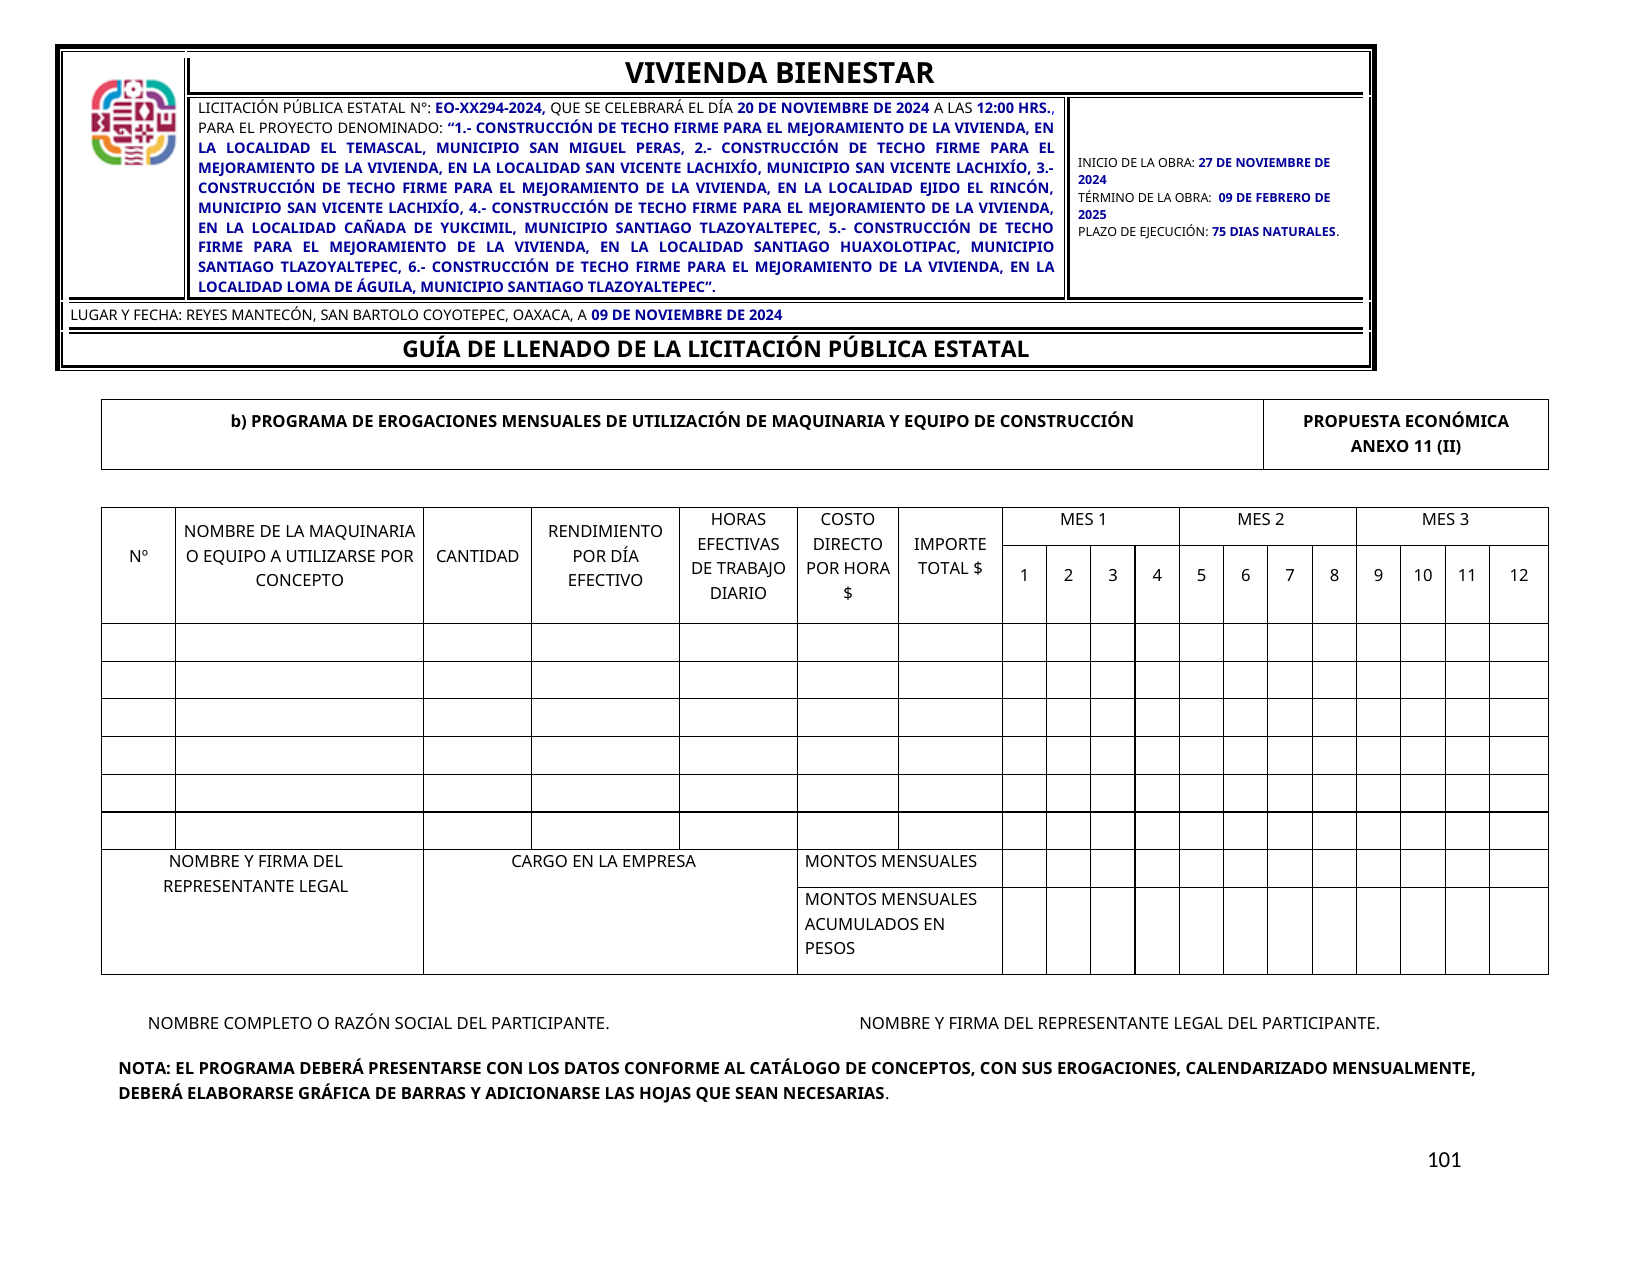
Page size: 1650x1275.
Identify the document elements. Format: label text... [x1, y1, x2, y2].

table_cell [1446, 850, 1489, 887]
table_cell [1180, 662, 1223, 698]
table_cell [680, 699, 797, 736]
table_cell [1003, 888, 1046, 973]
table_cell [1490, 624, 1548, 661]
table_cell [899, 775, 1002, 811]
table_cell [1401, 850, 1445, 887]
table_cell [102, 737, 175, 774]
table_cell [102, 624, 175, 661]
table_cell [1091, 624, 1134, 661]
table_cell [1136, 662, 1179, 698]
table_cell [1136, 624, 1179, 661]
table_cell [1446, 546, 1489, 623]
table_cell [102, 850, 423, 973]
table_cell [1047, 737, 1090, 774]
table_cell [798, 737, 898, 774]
picture [80, 71, 184, 171]
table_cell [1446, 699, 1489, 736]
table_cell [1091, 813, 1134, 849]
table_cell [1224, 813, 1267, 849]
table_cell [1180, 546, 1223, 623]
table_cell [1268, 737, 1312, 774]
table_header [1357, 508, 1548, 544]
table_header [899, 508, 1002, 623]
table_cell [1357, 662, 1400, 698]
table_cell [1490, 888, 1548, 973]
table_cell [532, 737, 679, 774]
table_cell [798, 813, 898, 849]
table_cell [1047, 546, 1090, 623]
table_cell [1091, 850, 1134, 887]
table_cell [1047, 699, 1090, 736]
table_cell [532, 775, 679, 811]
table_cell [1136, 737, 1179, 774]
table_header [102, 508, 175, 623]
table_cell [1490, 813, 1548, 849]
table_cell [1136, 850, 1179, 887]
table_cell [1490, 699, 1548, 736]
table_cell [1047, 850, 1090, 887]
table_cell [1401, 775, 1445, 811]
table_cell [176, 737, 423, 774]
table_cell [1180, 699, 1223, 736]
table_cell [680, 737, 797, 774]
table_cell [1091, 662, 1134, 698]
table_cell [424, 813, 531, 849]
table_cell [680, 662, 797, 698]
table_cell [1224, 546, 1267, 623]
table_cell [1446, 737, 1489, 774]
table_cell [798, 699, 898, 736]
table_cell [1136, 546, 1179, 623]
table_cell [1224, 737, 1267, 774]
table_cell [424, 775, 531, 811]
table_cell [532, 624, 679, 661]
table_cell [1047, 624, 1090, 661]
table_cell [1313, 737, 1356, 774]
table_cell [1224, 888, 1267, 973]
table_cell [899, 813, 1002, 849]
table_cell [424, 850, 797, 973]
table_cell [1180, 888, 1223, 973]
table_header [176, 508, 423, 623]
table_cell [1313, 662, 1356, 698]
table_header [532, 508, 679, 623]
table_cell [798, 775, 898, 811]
text NOMBRE COMPLETO O RAZÓN SOCIAL DEL PARTICIPANTE. NOMBRE Y FIRMA DEL REPRESENTANTE LEGAL DEL PARTICIPANTE. [148, 1011, 1567, 1034]
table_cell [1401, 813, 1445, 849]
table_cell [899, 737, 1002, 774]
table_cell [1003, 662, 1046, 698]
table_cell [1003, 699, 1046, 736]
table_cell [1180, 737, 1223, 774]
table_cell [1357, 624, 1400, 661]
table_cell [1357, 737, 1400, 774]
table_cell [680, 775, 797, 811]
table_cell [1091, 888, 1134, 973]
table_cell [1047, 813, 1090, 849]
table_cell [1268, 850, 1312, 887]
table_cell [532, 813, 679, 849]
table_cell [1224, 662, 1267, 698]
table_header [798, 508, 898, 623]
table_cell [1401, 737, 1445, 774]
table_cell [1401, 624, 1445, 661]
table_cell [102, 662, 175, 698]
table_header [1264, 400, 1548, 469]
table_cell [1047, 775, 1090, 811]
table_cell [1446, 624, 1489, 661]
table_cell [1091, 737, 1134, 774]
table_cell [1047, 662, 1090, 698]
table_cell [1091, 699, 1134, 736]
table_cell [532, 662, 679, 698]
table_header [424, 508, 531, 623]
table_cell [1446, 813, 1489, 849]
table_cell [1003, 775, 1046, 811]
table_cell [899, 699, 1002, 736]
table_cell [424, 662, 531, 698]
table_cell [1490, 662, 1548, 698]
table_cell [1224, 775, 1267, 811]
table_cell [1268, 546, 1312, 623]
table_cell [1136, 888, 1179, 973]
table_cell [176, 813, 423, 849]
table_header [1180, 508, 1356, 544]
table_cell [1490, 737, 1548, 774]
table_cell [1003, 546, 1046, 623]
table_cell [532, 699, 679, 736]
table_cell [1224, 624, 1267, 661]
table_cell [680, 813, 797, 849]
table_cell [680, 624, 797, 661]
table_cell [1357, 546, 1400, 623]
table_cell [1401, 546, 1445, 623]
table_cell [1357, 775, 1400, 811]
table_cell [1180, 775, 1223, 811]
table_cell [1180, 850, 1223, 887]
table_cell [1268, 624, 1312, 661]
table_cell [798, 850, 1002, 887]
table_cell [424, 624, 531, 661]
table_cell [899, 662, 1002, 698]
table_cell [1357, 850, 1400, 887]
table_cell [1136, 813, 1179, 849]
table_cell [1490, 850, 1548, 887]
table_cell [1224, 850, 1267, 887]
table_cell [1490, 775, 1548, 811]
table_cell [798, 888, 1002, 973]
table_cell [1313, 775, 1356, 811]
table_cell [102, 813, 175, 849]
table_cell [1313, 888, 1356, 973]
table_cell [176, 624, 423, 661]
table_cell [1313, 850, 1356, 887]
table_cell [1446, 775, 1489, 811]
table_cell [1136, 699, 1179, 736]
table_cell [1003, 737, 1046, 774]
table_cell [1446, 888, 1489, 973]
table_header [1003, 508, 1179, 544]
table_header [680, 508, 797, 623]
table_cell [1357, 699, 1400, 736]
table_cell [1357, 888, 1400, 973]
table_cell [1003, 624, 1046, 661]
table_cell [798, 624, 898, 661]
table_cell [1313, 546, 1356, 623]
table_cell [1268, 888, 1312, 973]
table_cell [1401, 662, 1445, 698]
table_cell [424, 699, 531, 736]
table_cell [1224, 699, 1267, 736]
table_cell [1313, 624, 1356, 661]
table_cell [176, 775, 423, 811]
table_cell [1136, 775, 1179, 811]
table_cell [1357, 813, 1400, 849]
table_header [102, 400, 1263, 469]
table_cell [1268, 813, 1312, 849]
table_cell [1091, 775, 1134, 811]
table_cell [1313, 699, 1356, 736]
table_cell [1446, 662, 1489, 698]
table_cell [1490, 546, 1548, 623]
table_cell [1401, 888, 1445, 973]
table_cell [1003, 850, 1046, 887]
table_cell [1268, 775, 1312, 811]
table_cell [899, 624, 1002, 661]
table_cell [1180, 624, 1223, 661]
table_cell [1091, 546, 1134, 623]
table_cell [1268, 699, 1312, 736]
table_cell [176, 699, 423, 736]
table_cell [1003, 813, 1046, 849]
text NOTA: EL PROGRAMA DEBERÁ PRESENTARSE CON LOS DATOS CONFORME AL CATÁLOGO DE CONCEPTOS, CON SUS EROGACIONES, CALENDARIZADO MENSUALMENTE, DEBERÁ ELABORARSE GRÁFICA DE BARRAS Y ADICIONARSE LAS HOJAS QUE SEAN NECESARIAS. [118, 1057, 1506, 1104]
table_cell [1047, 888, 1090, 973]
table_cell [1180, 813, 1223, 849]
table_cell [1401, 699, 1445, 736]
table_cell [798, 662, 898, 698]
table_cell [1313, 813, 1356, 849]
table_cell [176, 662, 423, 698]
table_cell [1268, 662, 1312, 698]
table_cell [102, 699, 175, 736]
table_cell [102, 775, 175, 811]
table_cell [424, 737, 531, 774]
